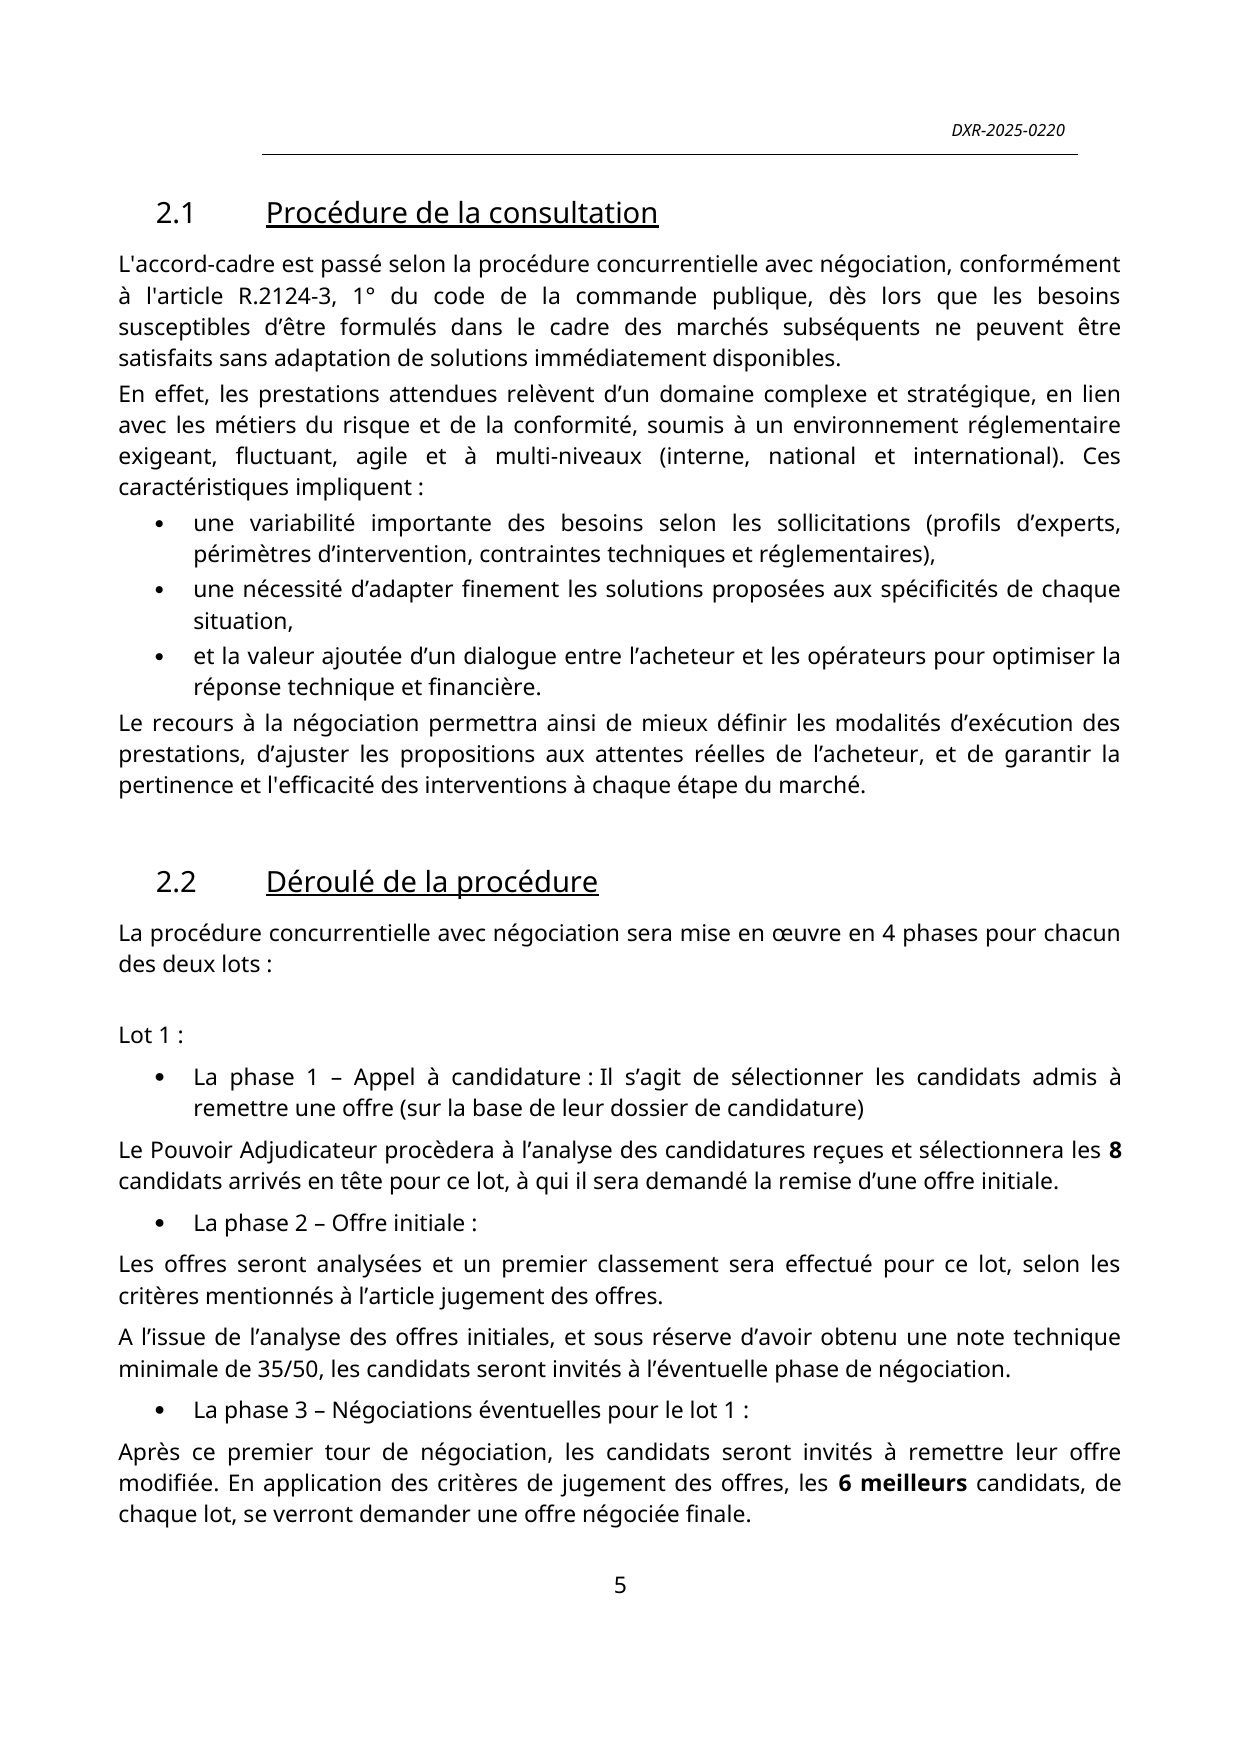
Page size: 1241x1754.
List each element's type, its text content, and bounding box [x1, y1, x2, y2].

list La phase 3 – Négociations éventuelles pour le lot 1 : [156, 1394, 1122, 1426]
text Déroulé de la procédure [156, 861, 1122, 901]
list La phase 1 – Appel à candidature : Il s’agit de sélectionner les candidats admis à remettre une offre (sur la base de leur dossier de candidature) [156, 1061, 1122, 1123]
text Procédure de la consultation [156, 192, 1122, 232]
text En effet, les prestations attendues relèvent d’un domaine complexe et stratégique, en lien avec les métiers du risque et de la conformité, soumis à un environnement réglementaire exigeant, fluctuant, agile et à multi-niveaux (interne, national et international). Ces caractéristiques impliquent : [118, 377, 1122, 502]
text Les offres seront analysées et un premier classement sera effectué pour ce lot, selon les critères mentionnés à l’article jugement des offres. [118, 1248, 1122, 1311]
text Le recours à la négociation permettra ainsi de mieux définir les modalités d’exécution des prestations, d’ajuster les propositions aux attentes réelles de l’acheteur, et de garantir la pertinence et l'efficacité des interventions à chaque étape du marché. [118, 707, 1122, 800]
text La procédure concurrentielle avec négociation sera mise en œuvre en 4 phases pour chacun des deux lots : [118, 917, 1122, 980]
text Après ce premier tour de négociation, les candidats seront invités à remettre leur offre modifiée. En application des critères de jugement des offres, les 6 meilleurs candidats, de chaque lot, se verront demander une offre négociée finale. [118, 1436, 1122, 1530]
text L'accord-cadre est passé selon la procédure concurrentielle avec négociation, conformément à l'article R.2124-3, 1° du code de la commande publique, dès lors que les besoins susceptibles d’être formulés dans le cadre des marchés subséquents ne peuvent être satisfaits sans adaptation de solutions immédiatement disponibles. [118, 248, 1122, 373]
text A l’issue de l’analyse des offres initiales, et sous réserve d’avoir obtenu une note technique minimale de 35/50, les candidats seront invités à l’éventuelle phase de négociation. [118, 1321, 1122, 1384]
list une nécessité d’adapter finement les solutions proposées aux spécificités de chaque situation, [156, 573, 1122, 636]
list et la valeur ajoutée d’un dialogue entre l’acheteur et les opérateurs pour optimiser la réponse technique et financière. [156, 640, 1122, 702]
text Lot 1 : [118, 1019, 1122, 1051]
text Le Pouvoir Adjudicateur procèdera à l’analyse des candidatures reçues et sélectionnera les 8 candidats arrivés en tête pour ce lot, à qui il sera demandé la remise d’une offre initiale. [118, 1134, 1122, 1196]
list une variabilité importante des besoins selon les sollicitations (profils d’experts, périmètres d’intervention, contraintes techniques et réglementaires), [156, 507, 1122, 569]
list La phase 2 – Offre initiale : [156, 1207, 1122, 1238]
